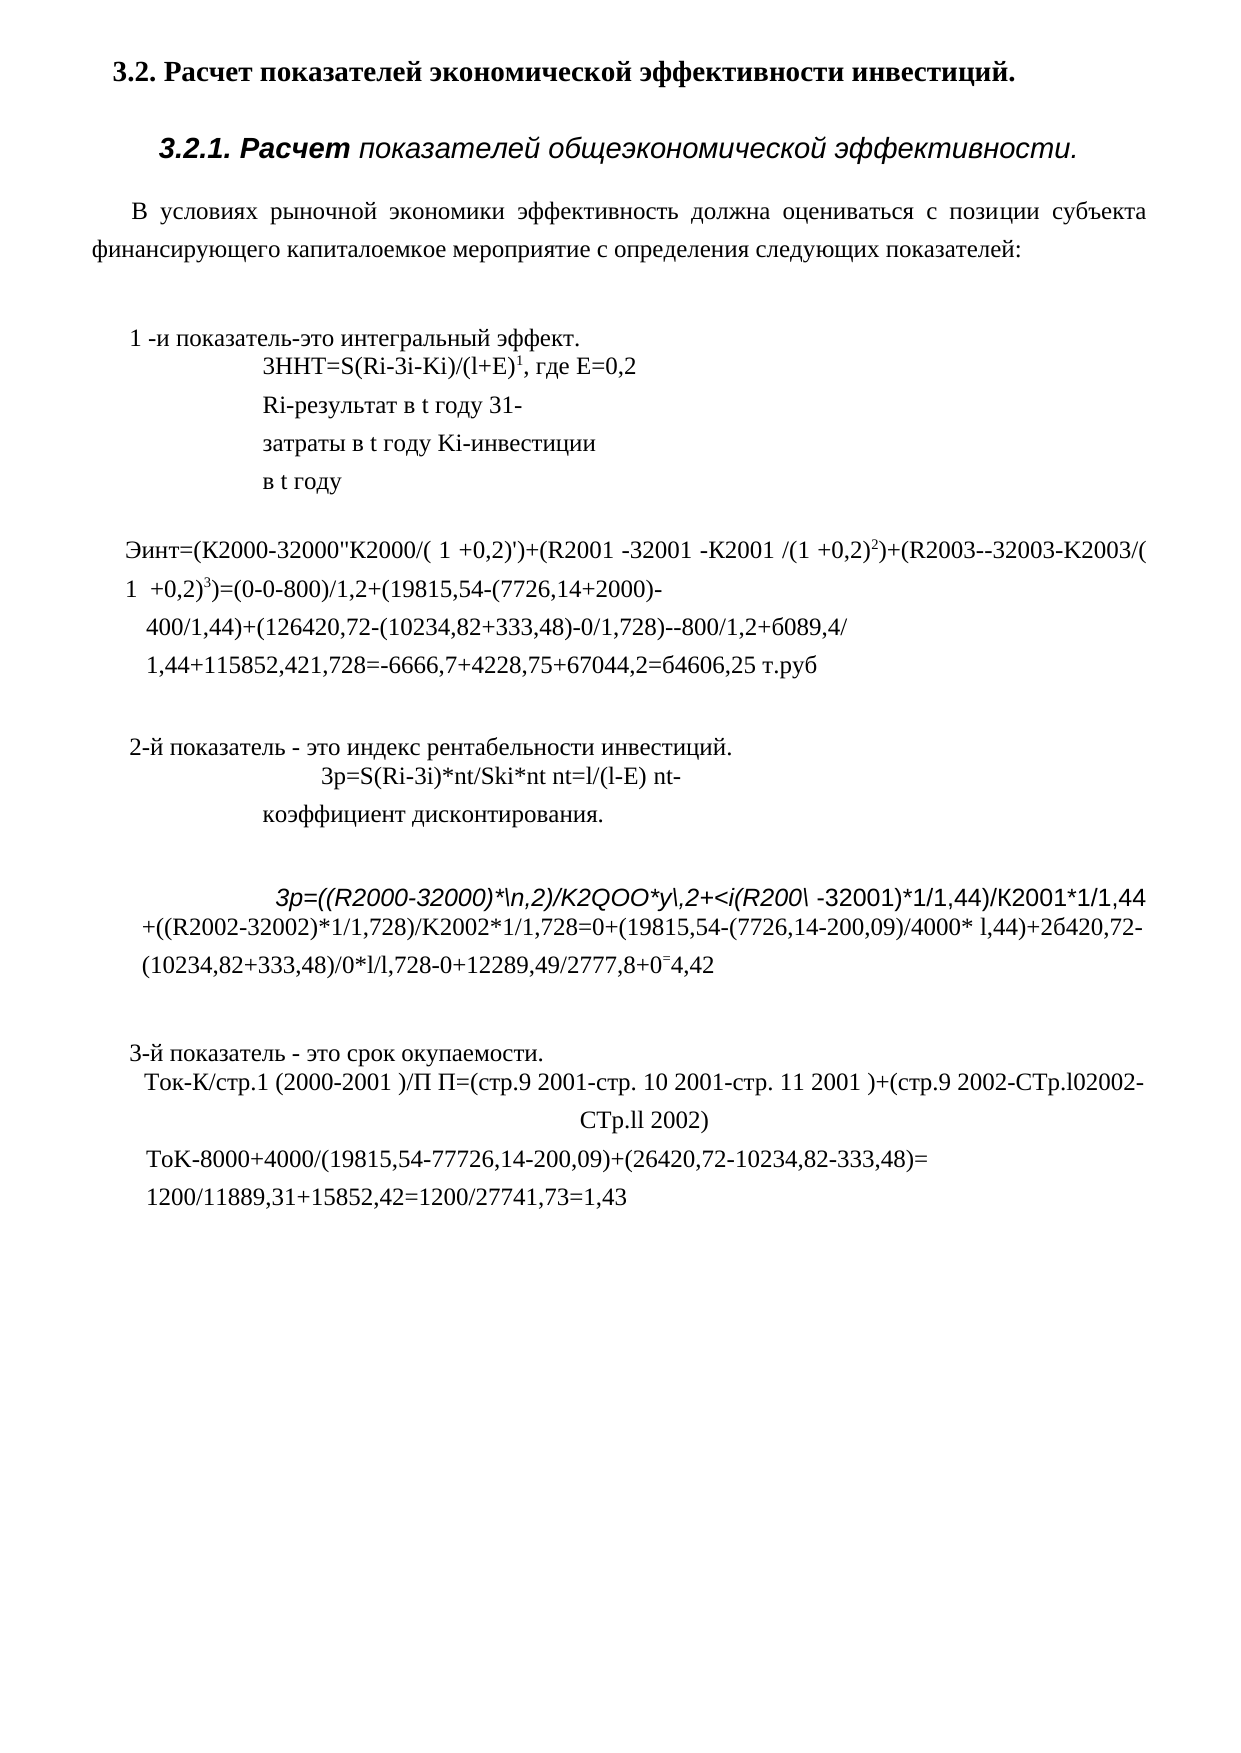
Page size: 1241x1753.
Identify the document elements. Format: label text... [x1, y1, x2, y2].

text 3.2. Расчет показателей экономической эффективности инвестиций. [112, 54, 1146, 88]
text Эинт=(К2000-32000"К2000/( 1 +0,2)')+(R2001 -32001 -К2001 /(1 +0,2)2)+(R2003--32003-K2003/( 1 +0,2)3)=(0-0-800)/1,2+(19815,54-(7726,14+2000)- [125, 536, 1146, 603]
text 400/1,44)+(126420,72-(10234,82+333,48)-0/1,728)--800/1,2+б089,4/ 1,44+115852,421,728=-6666,7+4228,75+67044,2=б4606,25 т.руб [146, 612, 980, 679]
text 3HHT=S(Ri-3i-Ki)/(l+E)1, где Е=0,2 [262, 351, 688, 380]
text Ток-К/стр.1 (2000-2001 )/П П=(стр.9 2001-стр. 10 2001-стр. 11 2001 )+(стр.9 2002-CTp.l02002-CTp.ll 2002) [142, 1067, 1146, 1134]
text ToK-8000+4000/(19815,54-77726,14-200,09)+(26420,72-10234,82-333,48)= 1200/11889,31+15852,42=1200/27741,73=1,43 [146, 1144, 1146, 1211]
text 1 -и показатель-это интегральный эффект. [129, 323, 1146, 351]
text Ri-результат в t году 31-затраты в t году Ki-инвестиции в t году [262, 390, 605, 495]
text 2-й показатель - это индекс рентабельности инвестиций. [129, 732, 1146, 761]
text 3p=((R2000-32000)*\n,2)/K2QOO*y\,2+<i(R200\ -32001)*1/1,44)/К2001*1/1,44 [92, 883, 1146, 912]
text +((R2002-32002)*1/1,728)/K2002*1/1,728=0+(19815,54-(7726,14-200,09)/4000* l,44)+2б420,72-(10234,82+333,48)/0*l/l,728-0+12289,49/2777,8+0=4,42 [142, 912, 1146, 979]
text 3.2.1. Расчет показателей общеэкономической эффективности. [92, 131, 1146, 165]
text 3p=S(Ri-3i)*nt/Ski*nt nt=l/(l-E) nt-коэффициент дисконтирования. [262, 761, 771, 828]
text 3-й показатель - это срок окупаемости. [129, 1038, 1146, 1067]
text В условиях рыночной экономики эффективность должна оцениваться с позиции субъекта финансирующего капиталоемкое мероприятие с определения следующих показателей: [92, 196, 1146, 263]
